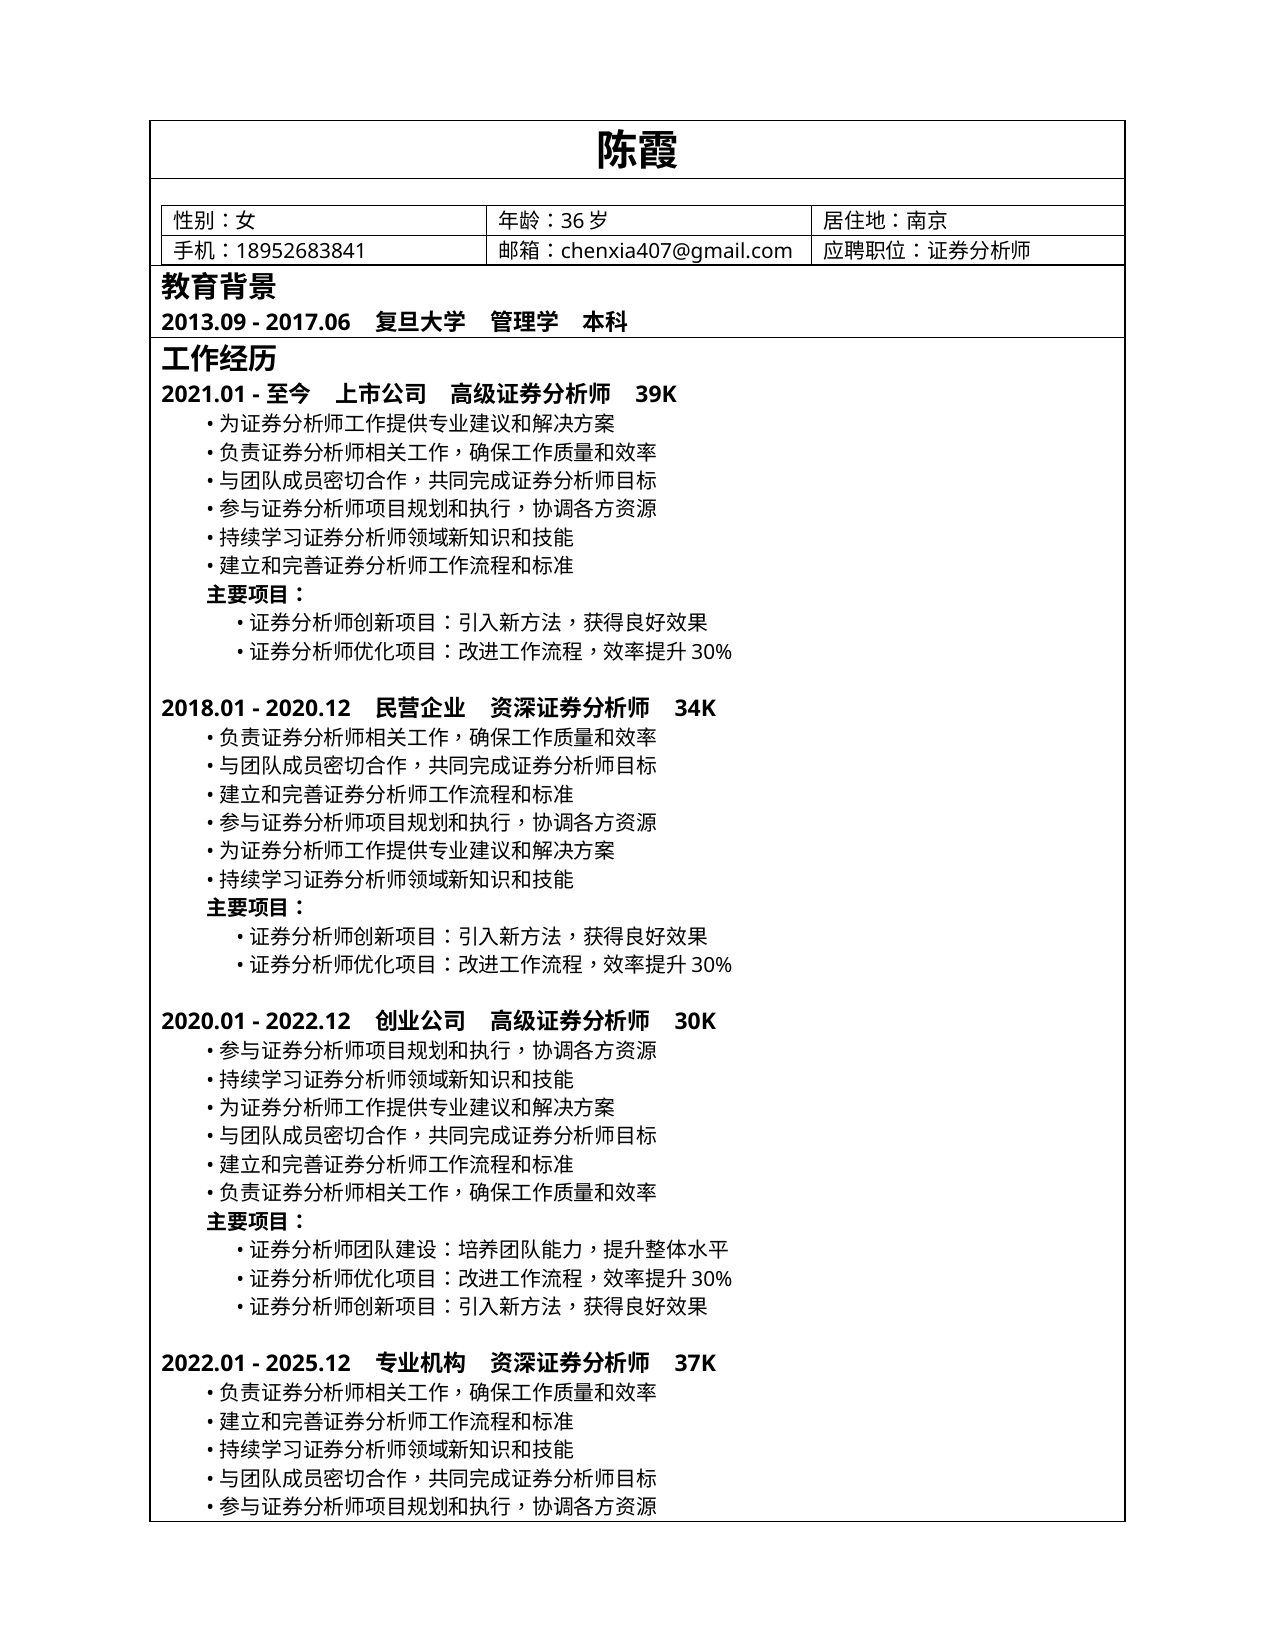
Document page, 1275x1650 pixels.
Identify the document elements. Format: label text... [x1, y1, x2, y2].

table_cell [151, 179, 1124, 265]
table_header 陈霞 [151, 121, 1124, 178]
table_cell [151, 338, 1124, 1521]
table_cell 教育背景 2013.09 - 2017.06 复旦大学 管理学 本科 [151, 266, 1124, 337]
